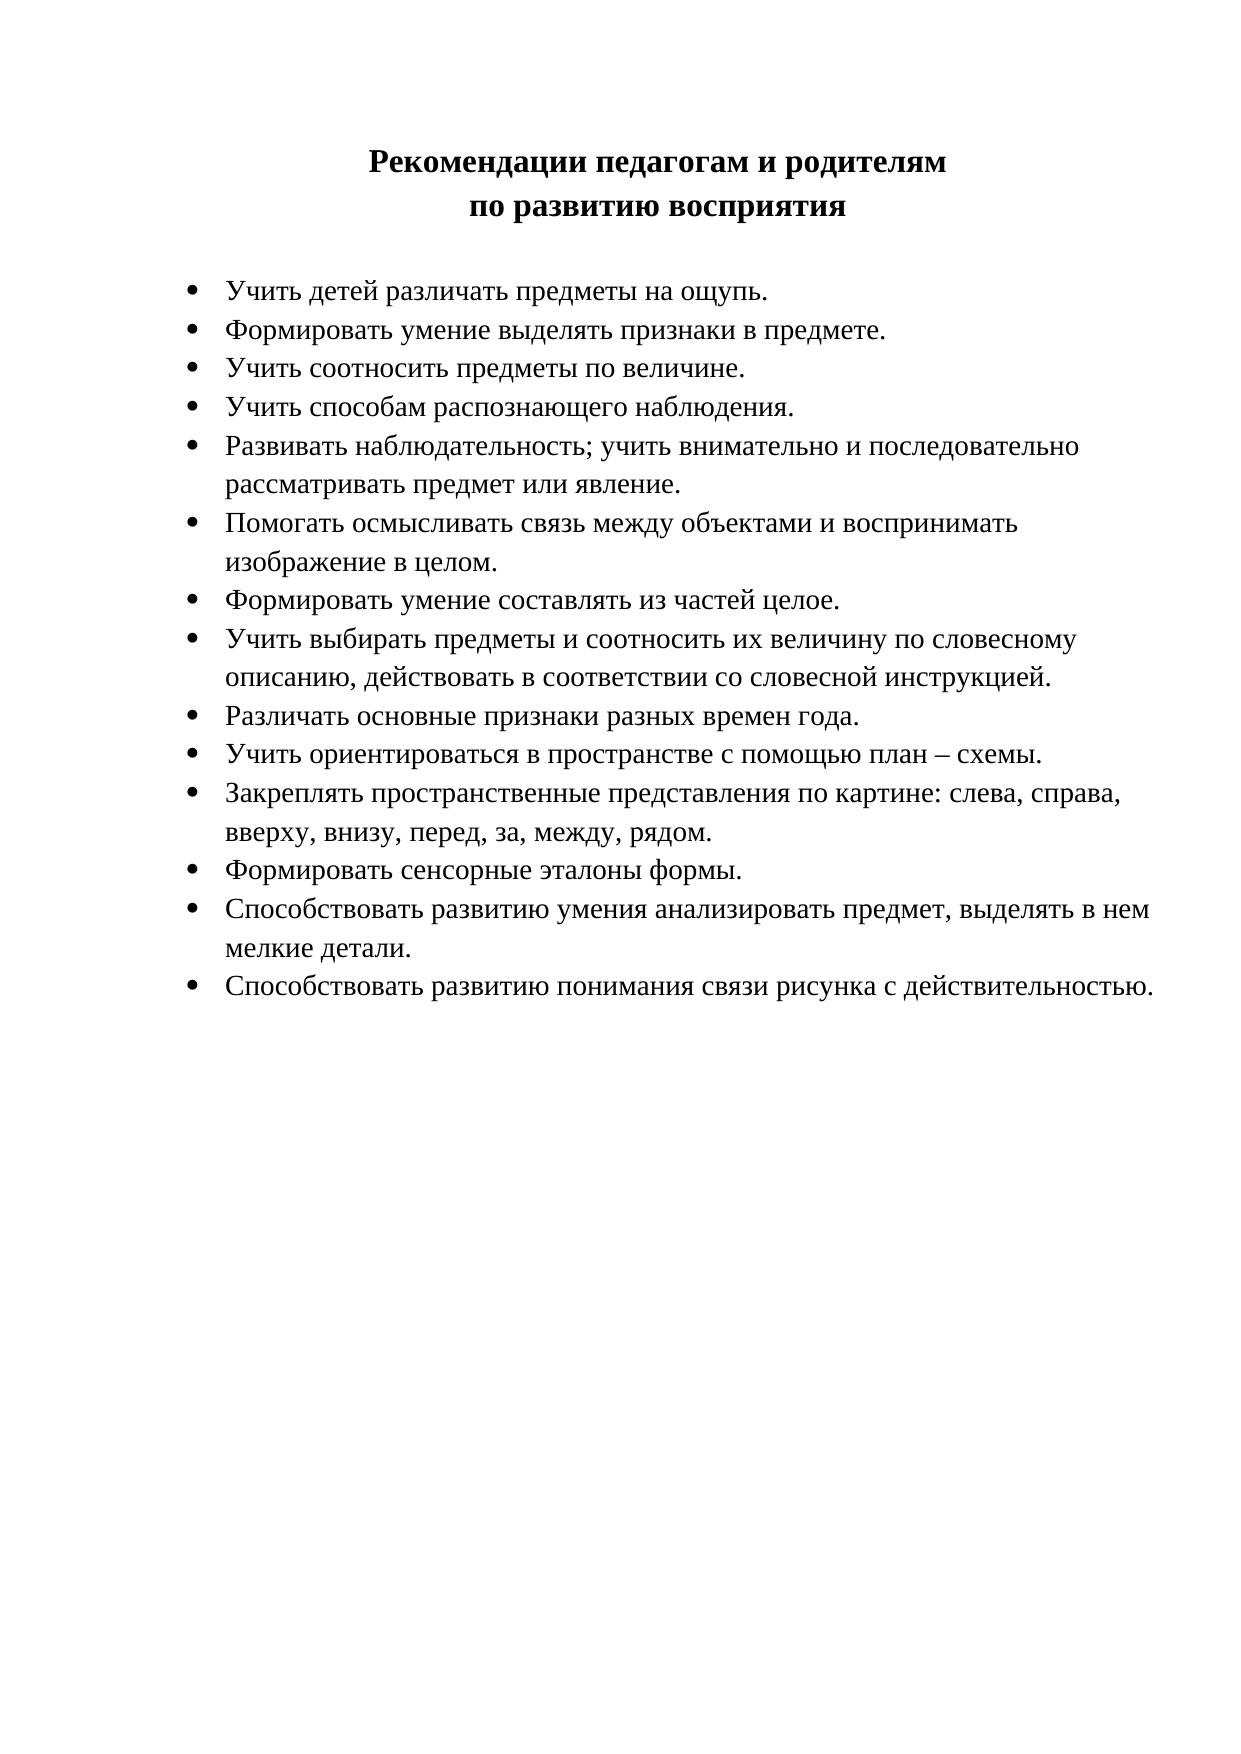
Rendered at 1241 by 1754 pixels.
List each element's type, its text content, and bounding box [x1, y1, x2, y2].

list Закреплять пространственные представления по картине: слева, справа, вверху, внизу, перед, за, между, рядом. [187, 775, 1165, 847]
list Развивать наблюдательность; учить внимательно и последовательно рассматривать предмет или явление. [187, 428, 1165, 500]
list Рекомендации педагогам и родителям [150, 141, 1165, 179]
list Учить способам распознающего наблюдения. [187, 389, 1165, 423]
list Помогать осмысливать связь между объектами и воспринимать изображение в целом. [187, 505, 1165, 577]
list по развитию восприятия [150, 185, 1165, 223]
list Учить выбирать предметы и соотносить их величину по словесному описанию, действовать в соответствии со словесной инструкцией. [187, 621, 1165, 693]
list Учить ориентироваться в пространстве с помощью план – схемы. [187, 737, 1165, 770]
list Способствовать развитию умения анализировать предмет, выделять в нем мелкие детали. [187, 891, 1165, 963]
list Учить соотносить предметы по величине. [187, 351, 1165, 384]
list Различать основные признаки разных времен года. [187, 698, 1165, 732]
list Формировать сенсорные эталоны формы. [187, 852, 1165, 886]
list Формировать умение составлять из частей целое. [187, 582, 1165, 616]
list Учить детей различать предметы на ощупь. [187, 273, 1165, 307]
list Способствовать развитию понимания связи рисунка с действительностью. [187, 968, 1165, 1002]
list Формировать умение выделять признаки в предмете. [187, 312, 1165, 346]
